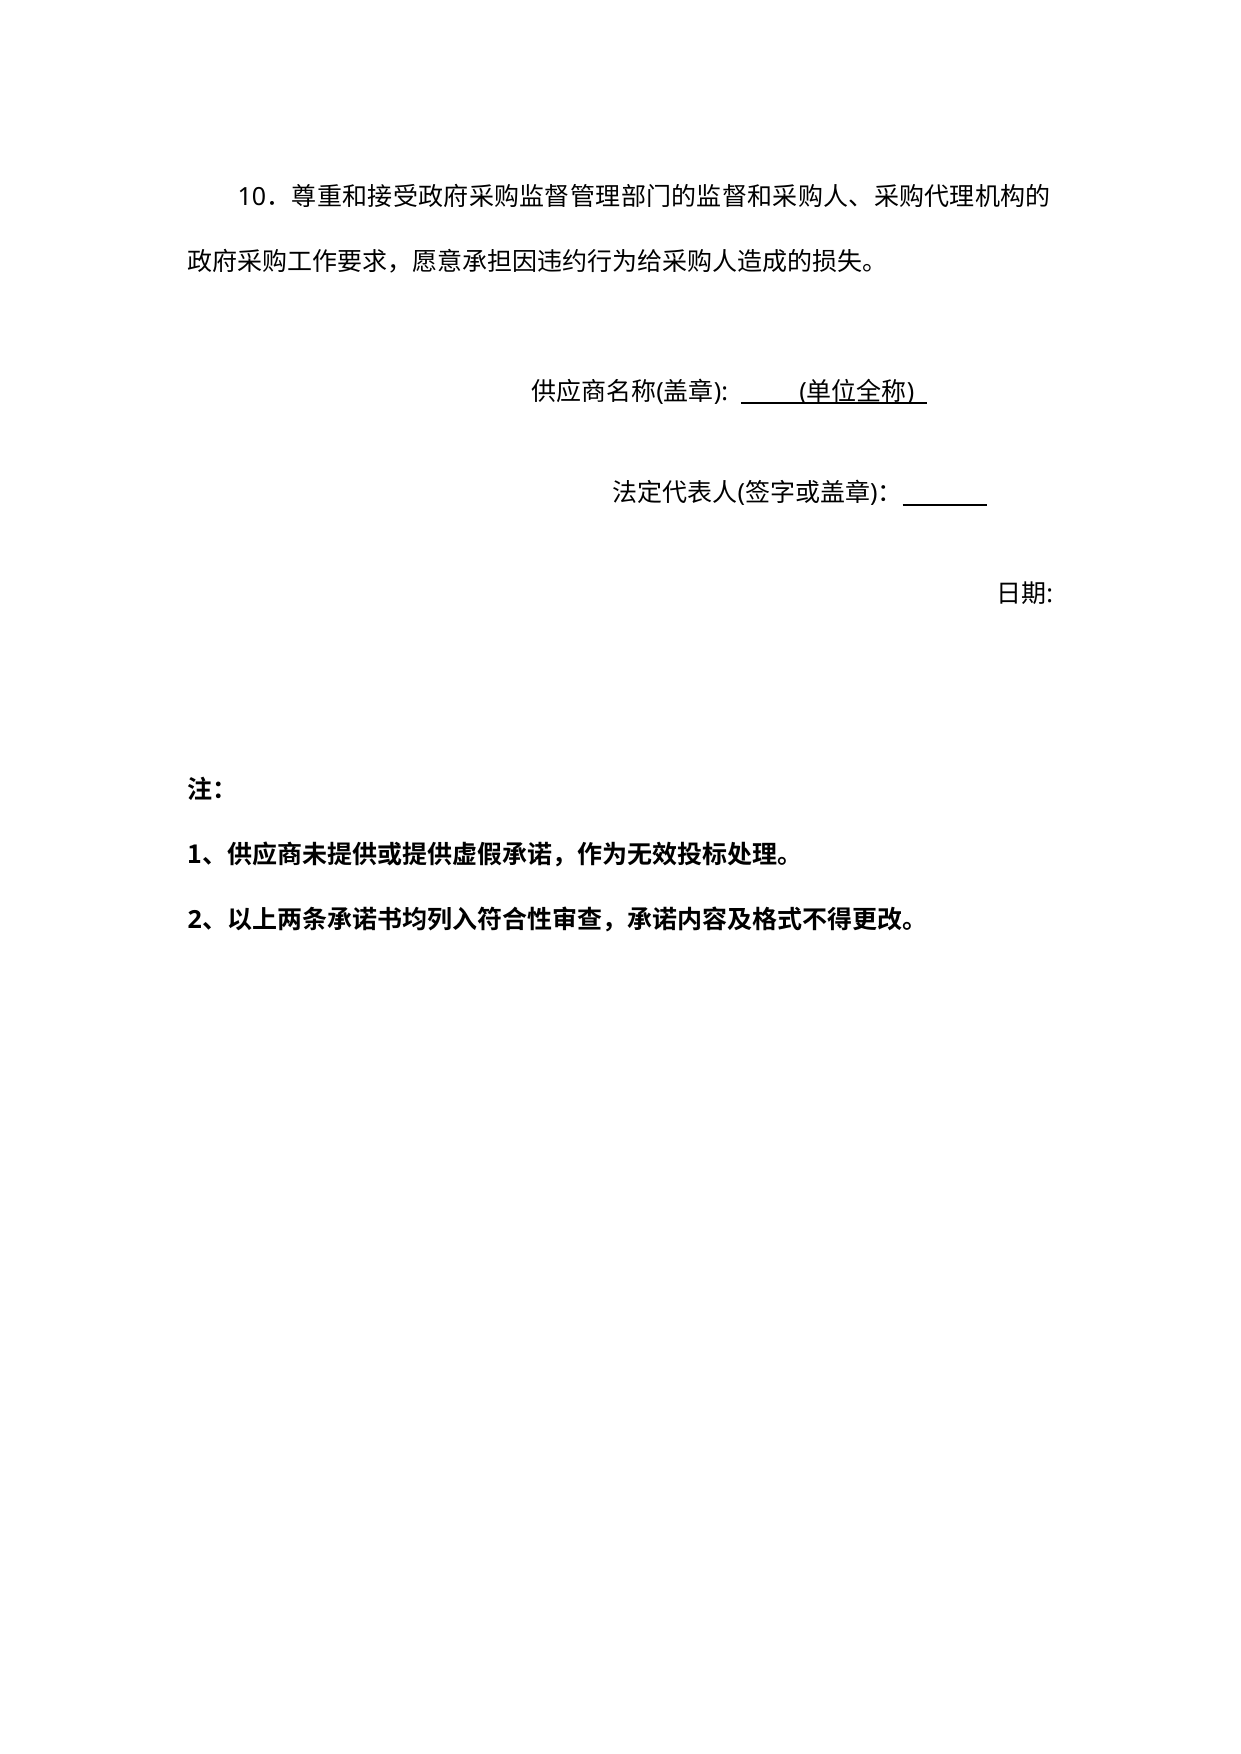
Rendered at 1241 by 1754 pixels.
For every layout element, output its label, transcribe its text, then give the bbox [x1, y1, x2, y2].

text 日期: [187, 559, 1053, 624]
text 法定代表人(签字或盖章)： [187, 458, 1103, 523]
text 2、以上两条承诺书均列入符合性审查，承诺内容及格式不得更改。 [187, 885, 1053, 950]
text 1、供应商未提供或提供虚假承诺，作为无效投标处理。 [187, 820, 1053, 885]
text 10．尊重和接受政府采购监督管理部门的监督和采购人、采购代理机构的政府采购工作要求，愿意承担因违约行为给采购人造成的损失。 [187, 162, 1053, 292]
text 供应商名称(盖章): (单位全称) [187, 357, 1147, 422]
text 注： [187, 755, 1053, 820]
